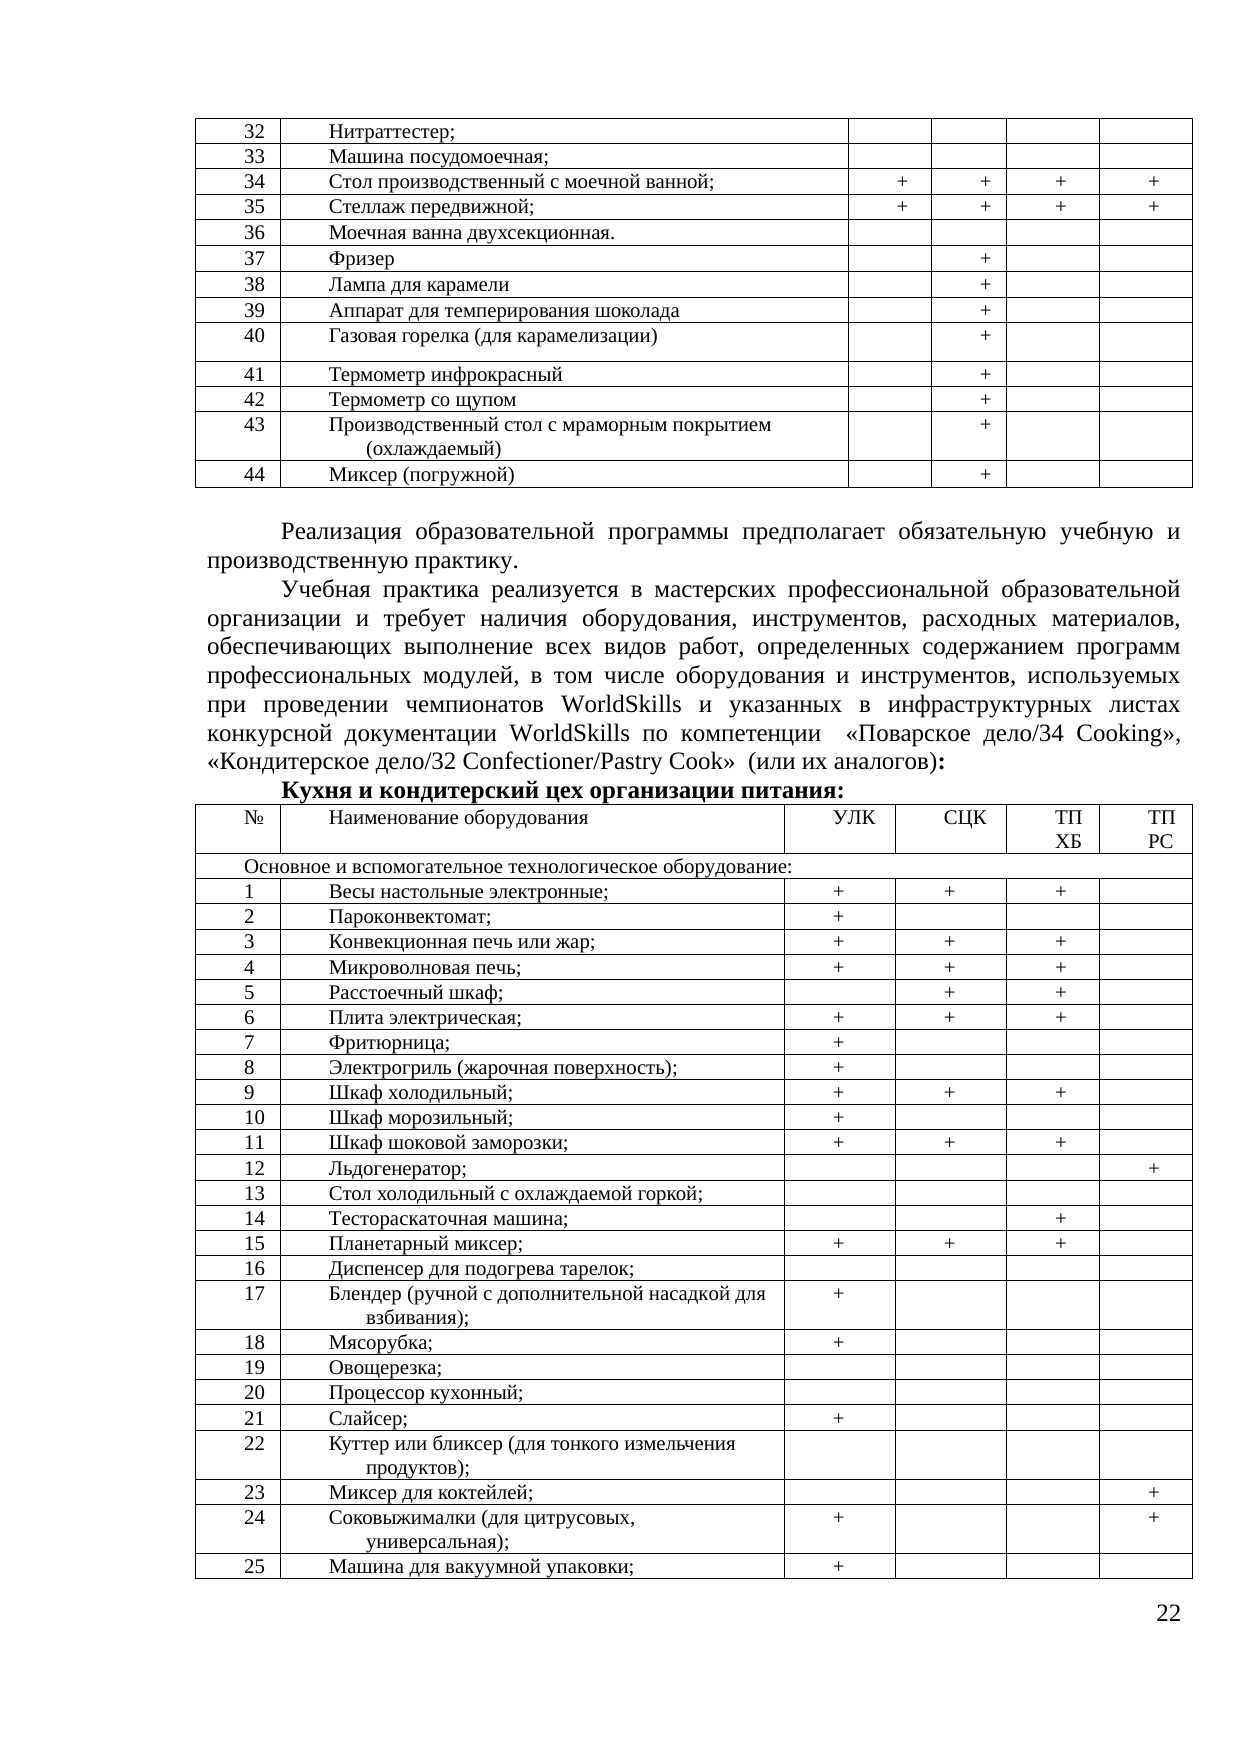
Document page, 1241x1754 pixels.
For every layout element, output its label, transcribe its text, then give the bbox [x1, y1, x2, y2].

table_cell [1100, 879, 1192, 903]
table_cell [849, 461, 931, 487]
table_cell [1007, 1431, 1099, 1479]
table_cell [1007, 1256, 1099, 1280]
table_cell [1100, 246, 1192, 271]
table_cell + [932, 195, 1006, 218]
table_cell [1007, 461, 1099, 487]
table_cell Миксер (погружной) [281, 461, 848, 487]
table_cell [1100, 1256, 1192, 1280]
table_cell + [1100, 169, 1192, 193]
table_cell 4 [196, 955, 280, 979]
table_cell 41 [196, 362, 280, 386]
table_cell [1007, 220, 1099, 245]
table_cell [1007, 119, 1099, 143]
table_cell 43 [196, 412, 280, 460]
table_cell Шкаф морозильный; [281, 1105, 784, 1129]
table_cell 16 [196, 1256, 280, 1280]
table_cell [1100, 1030, 1192, 1054]
table_cell + [932, 298, 1006, 322]
table_cell 22 [196, 1431, 280, 1479]
table_cell + [932, 387, 1006, 411]
table_cell [896, 1181, 1006, 1204]
table_cell [1100, 362, 1192, 386]
table_cell [785, 1206, 895, 1230]
table_header № [196, 805, 280, 853]
table_cell 19 [196, 1355, 280, 1379]
text Реализация образовательной программы предполагает обязательную учебную и производственную практику. [207, 516, 1181, 574]
table_cell [1007, 272, 1099, 297]
table_cell Шкаф холодильный; [281, 1080, 784, 1104]
table_cell 17 [196, 1281, 280, 1329]
table_cell [785, 1431, 895, 1479]
table_cell [849, 246, 931, 271]
table_cell 12 [196, 1155, 280, 1179]
table_cell 13 [196, 1181, 280, 1204]
table_cell + [1007, 955, 1099, 979]
table_cell [1007, 412, 1099, 460]
table_cell [1100, 1105, 1192, 1129]
table_cell 44 [196, 461, 280, 487]
table_cell + [849, 169, 931, 193]
table_cell [785, 1155, 895, 1179]
table_cell Диспенсер для подогрева тарелок; [281, 1256, 784, 1280]
table_cell [896, 1055, 1006, 1079]
table_cell + [1007, 879, 1099, 903]
table_cell [1007, 1281, 1099, 1329]
table_cell [896, 1330, 1006, 1354]
table_cell [896, 1431, 1006, 1479]
table_cell [1007, 323, 1099, 361]
table_cell [932, 119, 1006, 143]
table_cell [896, 1480, 1006, 1504]
table_cell [785, 1181, 895, 1204]
table_cell 1 [196, 879, 280, 903]
table_cell Мясорубка; [281, 1330, 784, 1354]
table_cell [896, 1030, 1006, 1054]
table_cell [1007, 298, 1099, 322]
table_cell [896, 1105, 1006, 1129]
table_cell Аппарат для темперирования шоколада [281, 298, 848, 322]
table_cell + [1007, 1080, 1099, 1104]
table_cell + [932, 412, 1006, 460]
table_cell + [849, 195, 931, 218]
table_cell + [1007, 980, 1099, 1004]
table_cell 18 [196, 1330, 280, 1354]
table_cell + [932, 461, 1006, 487]
table_cell + [1100, 1505, 1192, 1553]
table_cell [1007, 246, 1099, 271]
table_cell + [785, 1281, 895, 1329]
table_cell + [1007, 1206, 1099, 1230]
table_cell [1100, 1206, 1192, 1230]
table_cell [896, 1380, 1006, 1404]
table_header ТП РС [1100, 805, 1192, 853]
table_cell [849, 298, 931, 322]
table_cell 36 [196, 220, 280, 245]
table_cell [1100, 220, 1192, 245]
table_cell 23 [196, 1480, 280, 1504]
table_cell 14 [196, 1206, 280, 1230]
table_cell Газовая горелка (для карамелизации) [281, 323, 848, 361]
table_cell + [1100, 1155, 1192, 1179]
table_cell [849, 323, 931, 361]
table_cell + [896, 1080, 1006, 1104]
table_cell Лампа для карамели [281, 272, 848, 297]
table_cell + [932, 246, 1006, 271]
table_cell 7 [196, 1030, 280, 1054]
table_cell [1007, 1355, 1099, 1379]
table_cell 25 [196, 1554, 280, 1578]
table_cell + [785, 904, 895, 928]
table_cell + [785, 930, 895, 953]
table_cell Слайсер; [281, 1405, 784, 1429]
table_cell [1007, 387, 1099, 411]
table_cell + [932, 272, 1006, 297]
table_cell [849, 387, 931, 411]
table_cell [1007, 1554, 1099, 1578]
table_cell [1100, 1181, 1192, 1204]
table_cell Весы настольные электронные; [281, 879, 784, 903]
table_cell Машина посудомоечная; [281, 144, 848, 168]
table_cell [896, 1405, 1006, 1429]
table_cell Стол холодильный с охлаждаемой горкой; [281, 1181, 784, 1204]
table_cell 33 [196, 144, 280, 168]
table_cell + [896, 1130, 1006, 1154]
table_cell [1100, 1080, 1192, 1104]
table_cell [1100, 1281, 1192, 1329]
table_cell [849, 272, 931, 297]
table_cell Моечная ванна двухсекционная. [281, 220, 848, 245]
table_cell 8 [196, 1055, 280, 1079]
table_cell 6 [196, 1005, 280, 1029]
table_cell Овощерезка; [281, 1355, 784, 1379]
table_cell [1007, 1055, 1099, 1079]
table_cell [785, 1380, 895, 1404]
table_cell + [1007, 1130, 1099, 1154]
table_cell [1100, 1380, 1192, 1404]
table_cell + [785, 1055, 895, 1079]
table_cell + [785, 1005, 895, 1029]
table_cell [1007, 1505, 1099, 1553]
table_cell 10 [196, 1105, 280, 1129]
table_cell [1100, 323, 1192, 361]
table_cell 20 [196, 1380, 280, 1404]
table_cell 39 [196, 298, 280, 322]
table_cell [896, 904, 1006, 928]
table_cell + [932, 169, 1006, 193]
table_cell [896, 1206, 1006, 1230]
table_cell [1007, 1405, 1099, 1429]
table_cell [1100, 461, 1192, 487]
table_cell + [896, 980, 1006, 1004]
table_cell [1100, 1130, 1192, 1154]
table_cell [1007, 1155, 1099, 1179]
table_cell [785, 980, 895, 1004]
table_cell [1100, 980, 1192, 1004]
table_cell Блендер (ручной с дополнительной насадкой для взбивания); [281, 1281, 784, 1329]
table_cell Стеллаж передвижной; [281, 195, 848, 218]
table_cell + [1007, 1005, 1099, 1029]
table_cell + [932, 362, 1006, 386]
table_cell [1100, 298, 1192, 322]
table_cell Соковыжималки (для цитрусовых, универсальная); [281, 1505, 784, 1553]
table_cell [896, 1155, 1006, 1179]
table_cell Процессор кухонный; [281, 1380, 784, 1404]
table_cell [1100, 119, 1192, 143]
table_cell [1007, 362, 1099, 386]
table_cell [1007, 1030, 1099, 1054]
table_cell [896, 1256, 1006, 1280]
table_cell + [785, 1554, 895, 1578]
table_cell 24 [196, 1505, 280, 1553]
table_cell [1100, 1231, 1192, 1255]
table_cell [1100, 1355, 1192, 1379]
table_cell Льдогенератор; [281, 1155, 784, 1179]
table_cell [932, 220, 1006, 245]
table_cell [1100, 144, 1192, 168]
table_cell [1100, 412, 1192, 460]
table_cell + [785, 1080, 895, 1104]
table_cell + [785, 1105, 895, 1129]
table_cell + [1007, 195, 1099, 218]
table_cell [1100, 955, 1192, 979]
table_cell [896, 1554, 1006, 1578]
table_cell 9 [196, 1080, 280, 1104]
table_cell Куттер или бликсер (для тонкого измельчения продуктов); [281, 1431, 784, 1479]
table_cell [1100, 1431, 1192, 1479]
table_cell 40 [196, 323, 280, 361]
table_cell [1100, 904, 1192, 928]
table_cell [785, 1355, 895, 1379]
table_cell Стол производственный с моечной ванной; [281, 169, 848, 193]
table_header УЛК [785, 805, 895, 853]
table_cell Основное и вспомогательное технологическое оборудование: [196, 854, 1192, 878]
table_cell Микроволновая печь; [281, 955, 784, 979]
table_cell [896, 1355, 1006, 1379]
table_cell Плита электрическая; [281, 1005, 784, 1029]
table_cell Машина для вакуумной упаковки; [281, 1554, 784, 1578]
table_cell Миксер для коктейлей; [281, 1480, 784, 1504]
table_cell 35 [196, 195, 280, 218]
table_cell [1100, 387, 1192, 411]
table_cell Фризер [281, 246, 848, 271]
table_cell Электрогриль (жарочная поверхность); [281, 1055, 784, 1079]
table_cell + [896, 1005, 1006, 1029]
table_cell 38 [196, 272, 280, 297]
table_cell Термометр инфрокрасный [281, 362, 848, 386]
table_header СЦК [896, 805, 1006, 853]
table_cell [1100, 1405, 1192, 1429]
text Учебная практика реализуется в мастерских профессиональной образовательной организации и требует наличия оборудования, инструментов, расходных материалов, обеспечивающих выполнение всех видов работ, определенных содержанием программ профессиональных модулей, в том числе оборудования и инструментов, используемых при проведении чемпионатов WorldSkills и указанных в инфраструктурных листах конкурсной документации WorldSkills по компетенции «Поварское дело/34 Cooking», «Кондитерское дело/32 Confectioner/Pastry Cook» (или их аналогов): [207, 574, 1181, 775]
table_cell 34 [196, 169, 280, 193]
table_cell + [896, 879, 1006, 903]
table_cell Нитраттестер; [281, 119, 848, 143]
table_cell + [896, 1231, 1006, 1255]
table_cell + [932, 323, 1006, 361]
table_cell + [1007, 930, 1099, 953]
table_cell 37 [196, 246, 280, 271]
table_cell [1007, 144, 1099, 168]
table_cell 5 [196, 980, 280, 1004]
table_cell [849, 144, 931, 168]
table_cell [1007, 1380, 1099, 1404]
table_cell Термометр со щупом [281, 387, 848, 411]
table_cell + [896, 955, 1006, 979]
text Кухня и кондитерский цех организации питания: [244, 775, 1181, 804]
table_cell Планетарный миксер; [281, 1231, 784, 1255]
table_cell [1007, 1181, 1099, 1204]
table_cell Пароконвектомат; [281, 904, 784, 928]
table_cell + [896, 930, 1006, 953]
table_cell [849, 119, 931, 143]
table_cell + [785, 1130, 895, 1154]
table_cell [932, 144, 1006, 168]
table_cell [849, 362, 931, 386]
table_cell [1100, 1554, 1192, 1578]
table_cell Тестораскаточная машина; [281, 1206, 784, 1230]
table_cell [1007, 904, 1099, 928]
table_cell [1007, 1105, 1099, 1129]
table_cell + [785, 1030, 895, 1054]
table_cell Фритюрница; [281, 1030, 784, 1054]
table_cell [1007, 1330, 1099, 1354]
table_cell + [785, 1405, 895, 1429]
table_cell 2 [196, 904, 280, 928]
table_cell + [1100, 1480, 1192, 1504]
table_cell [785, 1256, 895, 1280]
table_cell + [1100, 195, 1192, 218]
table_cell [1007, 1480, 1099, 1504]
table_cell [849, 220, 931, 245]
table_cell [1100, 930, 1192, 953]
table_cell 3 [196, 930, 280, 953]
table_cell + [785, 879, 895, 903]
table_cell Производственный стол с мраморным покрытием (охлаждаемый) [281, 412, 848, 460]
table_cell 15 [196, 1231, 280, 1255]
table_cell + [785, 1505, 895, 1553]
table_cell [1100, 1055, 1192, 1079]
table_cell Расстоечный шкаф; [281, 980, 784, 1004]
table_cell + [785, 1231, 895, 1255]
table_cell [1100, 1330, 1192, 1354]
table_cell [1100, 1005, 1192, 1029]
table_cell [896, 1505, 1006, 1553]
table_cell + [785, 955, 895, 979]
table_cell Конвекционная печь или жар; [281, 930, 784, 953]
table_cell Шкаф шоковой заморозки; [281, 1130, 784, 1154]
table_cell 11 [196, 1130, 280, 1154]
table_cell + [785, 1330, 895, 1354]
table_cell 42 [196, 387, 280, 411]
table_cell [785, 1480, 895, 1504]
table_cell [849, 412, 931, 460]
table_cell + [1007, 1231, 1099, 1255]
table_cell 32 [196, 119, 280, 143]
table_header ТП ХБ [1007, 805, 1099, 853]
table_header Наименование оборудования [281, 805, 784, 853]
table_cell 21 [196, 1405, 280, 1429]
table_cell [896, 1281, 1006, 1329]
table_cell + [1007, 169, 1099, 193]
table_cell [1100, 272, 1192, 297]
